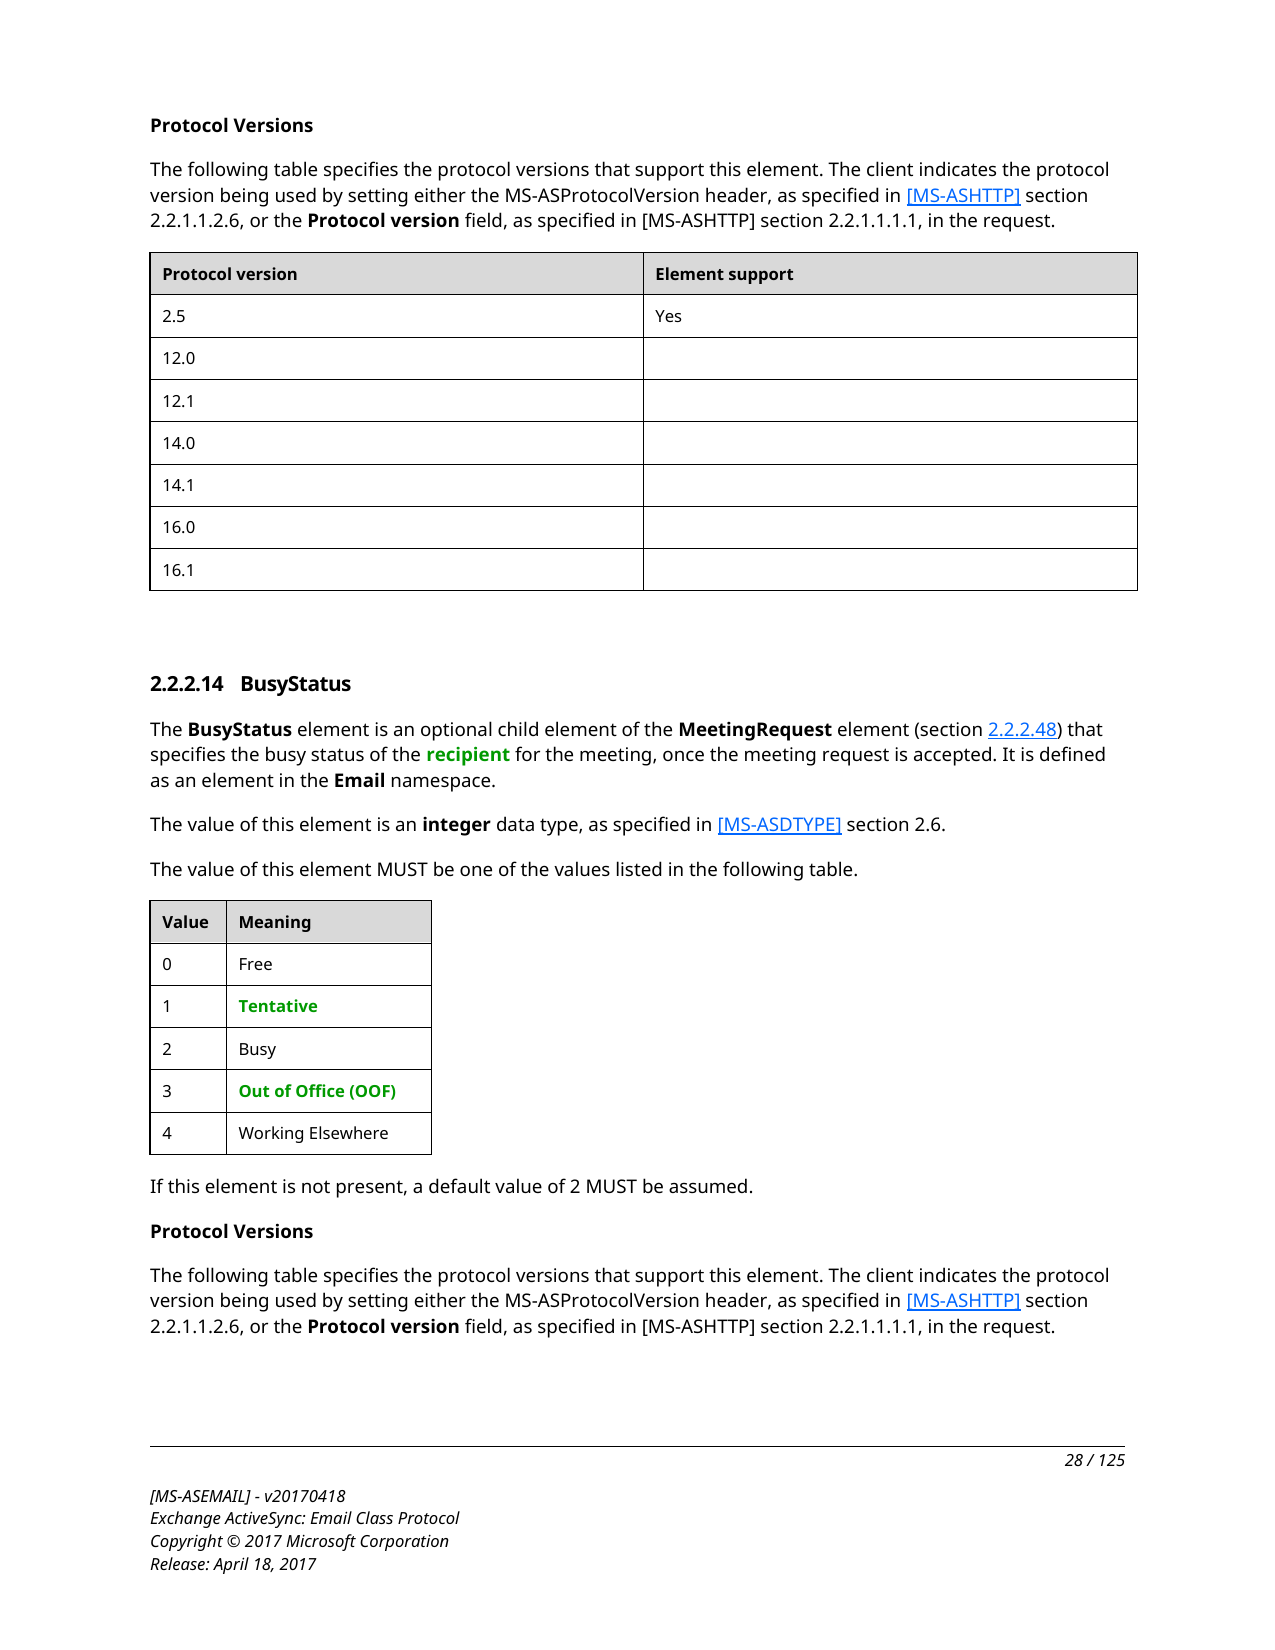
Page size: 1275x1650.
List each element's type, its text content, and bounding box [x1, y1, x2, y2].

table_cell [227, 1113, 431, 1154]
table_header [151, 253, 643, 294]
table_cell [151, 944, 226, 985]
text The following table specifies the protocol versions that support this element. The client indicates the protocol version being used by setting either the MS-ASProtocolVersion header, as specified in [MS-ASHTTP] section 2.2.1.1.2.6, or the Protocol version field, as specified in [MS-ASHTTP] section 2.2.1.1.1.1, in the request. [150, 157, 1125, 233]
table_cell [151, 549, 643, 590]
text The BusyStatus element is an optional child element of the MeetingRequest element (section 2.2.2.48) that specifies the busy status of the recipient for the meeting, once the meeting request is accepted. It is defined as an element in the Email namespace. [150, 716, 1125, 793]
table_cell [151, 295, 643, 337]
subtitle BusyStatus [150, 669, 1125, 697]
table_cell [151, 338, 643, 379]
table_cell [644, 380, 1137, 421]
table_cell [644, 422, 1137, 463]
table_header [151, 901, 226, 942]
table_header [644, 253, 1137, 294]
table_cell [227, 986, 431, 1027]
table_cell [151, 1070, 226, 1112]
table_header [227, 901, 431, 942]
text The value of this element is an integer data type, as specified in [MS-ASDTYPE] section 2.6. [150, 812, 1125, 837]
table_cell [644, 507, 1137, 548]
text If this element is not present, a default value of 2 MUST be assumed. [150, 1174, 1125, 1199]
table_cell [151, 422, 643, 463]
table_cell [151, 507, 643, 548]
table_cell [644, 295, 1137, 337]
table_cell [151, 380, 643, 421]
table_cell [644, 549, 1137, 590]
text The following table specifies the protocol versions that support this element. The client indicates the protocol version being used by setting either the MS-ASProtocolVersion header, as specified in [MS-ASHTTP] section 2.2.1.1.2.6, or the Protocol version field, as specified in [MS-ASHTTP] section 2.2.1.1.1.1, in the request. [150, 1262, 1125, 1339]
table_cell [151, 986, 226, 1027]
text Protocol Versions [150, 112, 1125, 138]
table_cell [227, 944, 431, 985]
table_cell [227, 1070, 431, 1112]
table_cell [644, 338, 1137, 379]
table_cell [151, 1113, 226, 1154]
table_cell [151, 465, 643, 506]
text Protocol Versions [150, 1218, 1125, 1243]
text The value of this element MUST be one of the values listed in the following table. [150, 856, 1125, 881]
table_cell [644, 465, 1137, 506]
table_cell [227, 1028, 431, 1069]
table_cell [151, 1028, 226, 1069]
